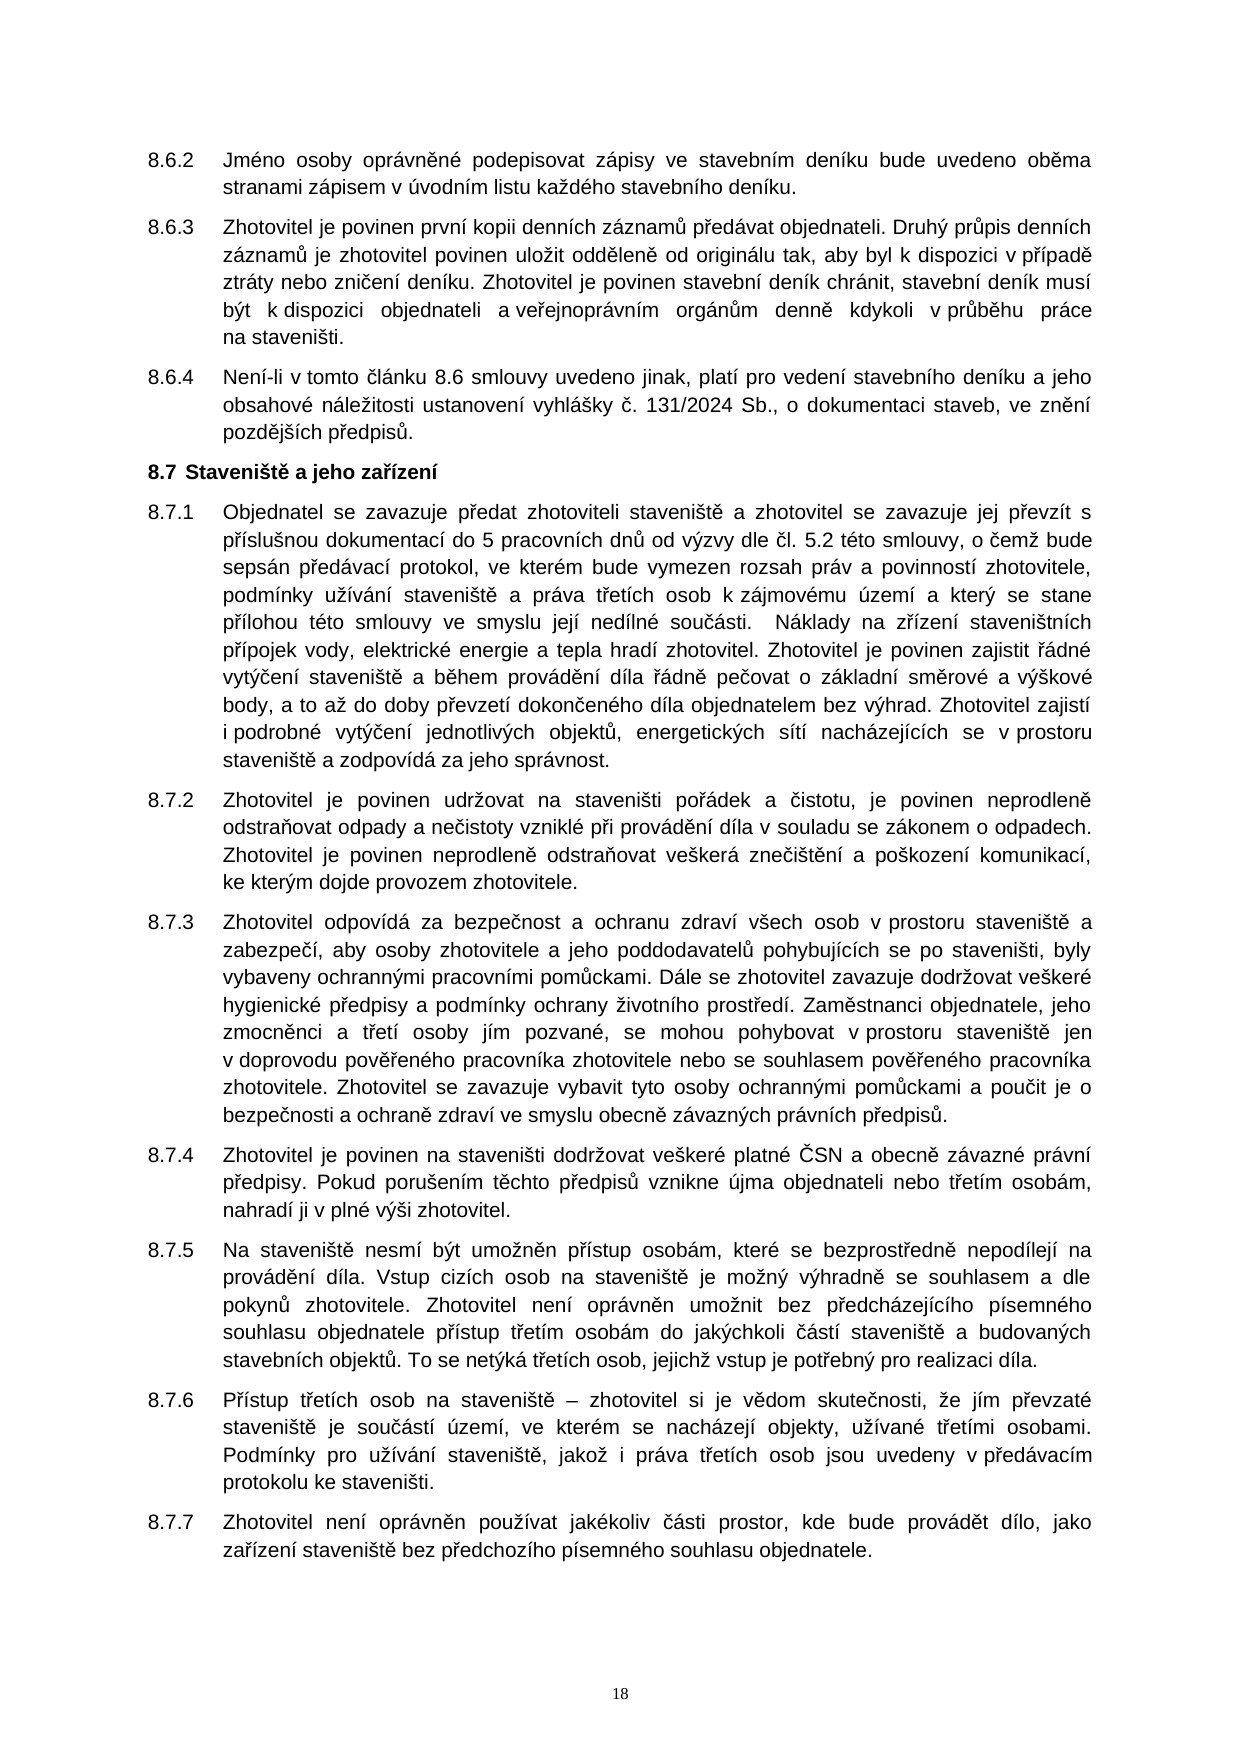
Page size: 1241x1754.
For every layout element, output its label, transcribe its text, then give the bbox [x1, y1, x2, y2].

list Není-li v tomto článku 8.6 smlouvy uvedeno jinak, platí pro vedení stavebního deníku a jeho obsahové náležitosti ustanovení vyhlášky č. 131/2024 Sb., o dokumentaci staveb, ve znění pozdějších předpisů. [148, 365, 1092, 444]
list Jméno osoby oprávněné podepisovat zápisy ve stavebním deníku bude uvedeno oběma stranami zápisem v úvodním listu každého stavebního deníku. [148, 148, 1092, 199]
list Zhotovitel je povinen udržovat na staveništi pořádek a čistotu, je povinen neprodleně odstraňovat odpady a nečistoty vzniklé při provádění díla v souladu se zákonem o odpadech. Zhotovitel je povinen neprodleně odstraňovat veškerá znečištění a poškození komunikací, ke kterým dojde provozem zhotovitele. [148, 788, 1092, 894]
list Na staveniště nesmí být umožněn přístup osobám, které se bezprostředně nepodílejí na provádění díla. Vstup cizích osob na staveniště je možný výhradně se souhlasem a dle pokynů zhotovitele. Zhotovitel není oprávněn umožnit bez předcházejícího písemného souhlasu objednatele přístup třetím osobám do jakýchkoli částí staveniště a budovaných stavebních objektů. To se netýká třetích osob, jejichž vstup je potřebný pro realizaci díla. [148, 1238, 1092, 1372]
list Zhotovitel je povinen první kopii denních záznamů předávat objednateli. Druhý průpis denních záznamů je zhotovitel povinen uložit odděleně od originálu tak, aby byl k dispozici v případě ztráty nebo zničení deníku. Zhotovitel je povinen stavební deník chránit, stavební deník musí být k dispozici objednateli a veřejnoprávním orgánům denně kdykoli v průběhu práce na staveništi. [148, 215, 1092, 349]
list Zhotovitel je povinen na staveništi dodržovat veškeré platné ČSN a obecně závazné právní předpisy. Pokud porušením těchto předpisů vznikne újma objednateli nebo třetím osobám, nahradí ji v plné výši zhotovitel. [148, 1143, 1092, 1222]
list Zhotovitel odpovídá za bezpečnost a ochranu zdraví všech osob v prostoru staveniště a zabezpečí, aby osoby zhotovitele a jeho poddodavatelů pohybujících se po staveništi, byly vybaveny ochrannými pracovními pomůckami. Dále se zhotovitel zavazuje dodržovat veškeré hygienické předpisy a podmínky ochrany životního prostředí. Zaměstnanci objednatele, jeho zmocněnci a třetí osoby jím pozvané, se mohou pohybovat v prostoru staveniště jen v doprovodu pověřeného pracovníka zhotovitele nebo se souhlasem pověřeného pracovníka zhotovitele. Zhotovitel se zavazuje vybavit tyto osoby ochrannými pomůckami a poučit je o bezpečnosti a ochraně zdraví ve smyslu obecně závazných právních předpisů. [148, 910, 1092, 1127]
list Staveniště a jeho zařízení [148, 460, 1092, 484]
list Přístup třetích osob na staveniště – zhotovitel si je vědom skutečnosti, že jím převzaté staveniště je součástí území, ve kterém se nacházejí objekty, užívané třetími osobami. Podmínky pro užívání staveniště, jakož i práva třetích osob jsou uvedeny v předávacím protokolu ke staveništi. [148, 1388, 1092, 1494]
list Zhotovitel není oprávněn používat jakékoliv části prostor, kde bude provádět dílo, jako zařízení staveniště bez předchozího písemného souhlasu objednatele. [148, 1510, 1092, 1562]
list Objednatel se zavazuje předat zhotoviteli staveniště a zhotovitel se zavazuje jej převzít s příslušnou dokumentací do 5 pracovních dnů od výzvy dle čl. 5.2 této smlouvy, o čemž bude sepsán předávací protokol, ve kterém bude vymezen rozsah práv a povinností zhotovitele, podmínky užívání staveniště a práva třetích osob k zájmovému území a který se stane přílohou této smlouvy ve smyslu její nedílné součásti. Náklady na zřízení staveništních přípojek vody, elektrické energie a tepla hradí zhotovitel. Zhotovitel je povinen zajistit řádné vytýčení staveniště a během provádění díla řádně pečovat o základní směrové a výškové body, a to až do doby převzetí dokončeného díla objednatelem bez výhrad. Zhotovitel zajistí i podrobné vytýčení jednotlivých objektů, energetických sítí nacházejících se v prostoru staveniště a zodpovídá za jeho správnost. [148, 500, 1092, 772]
